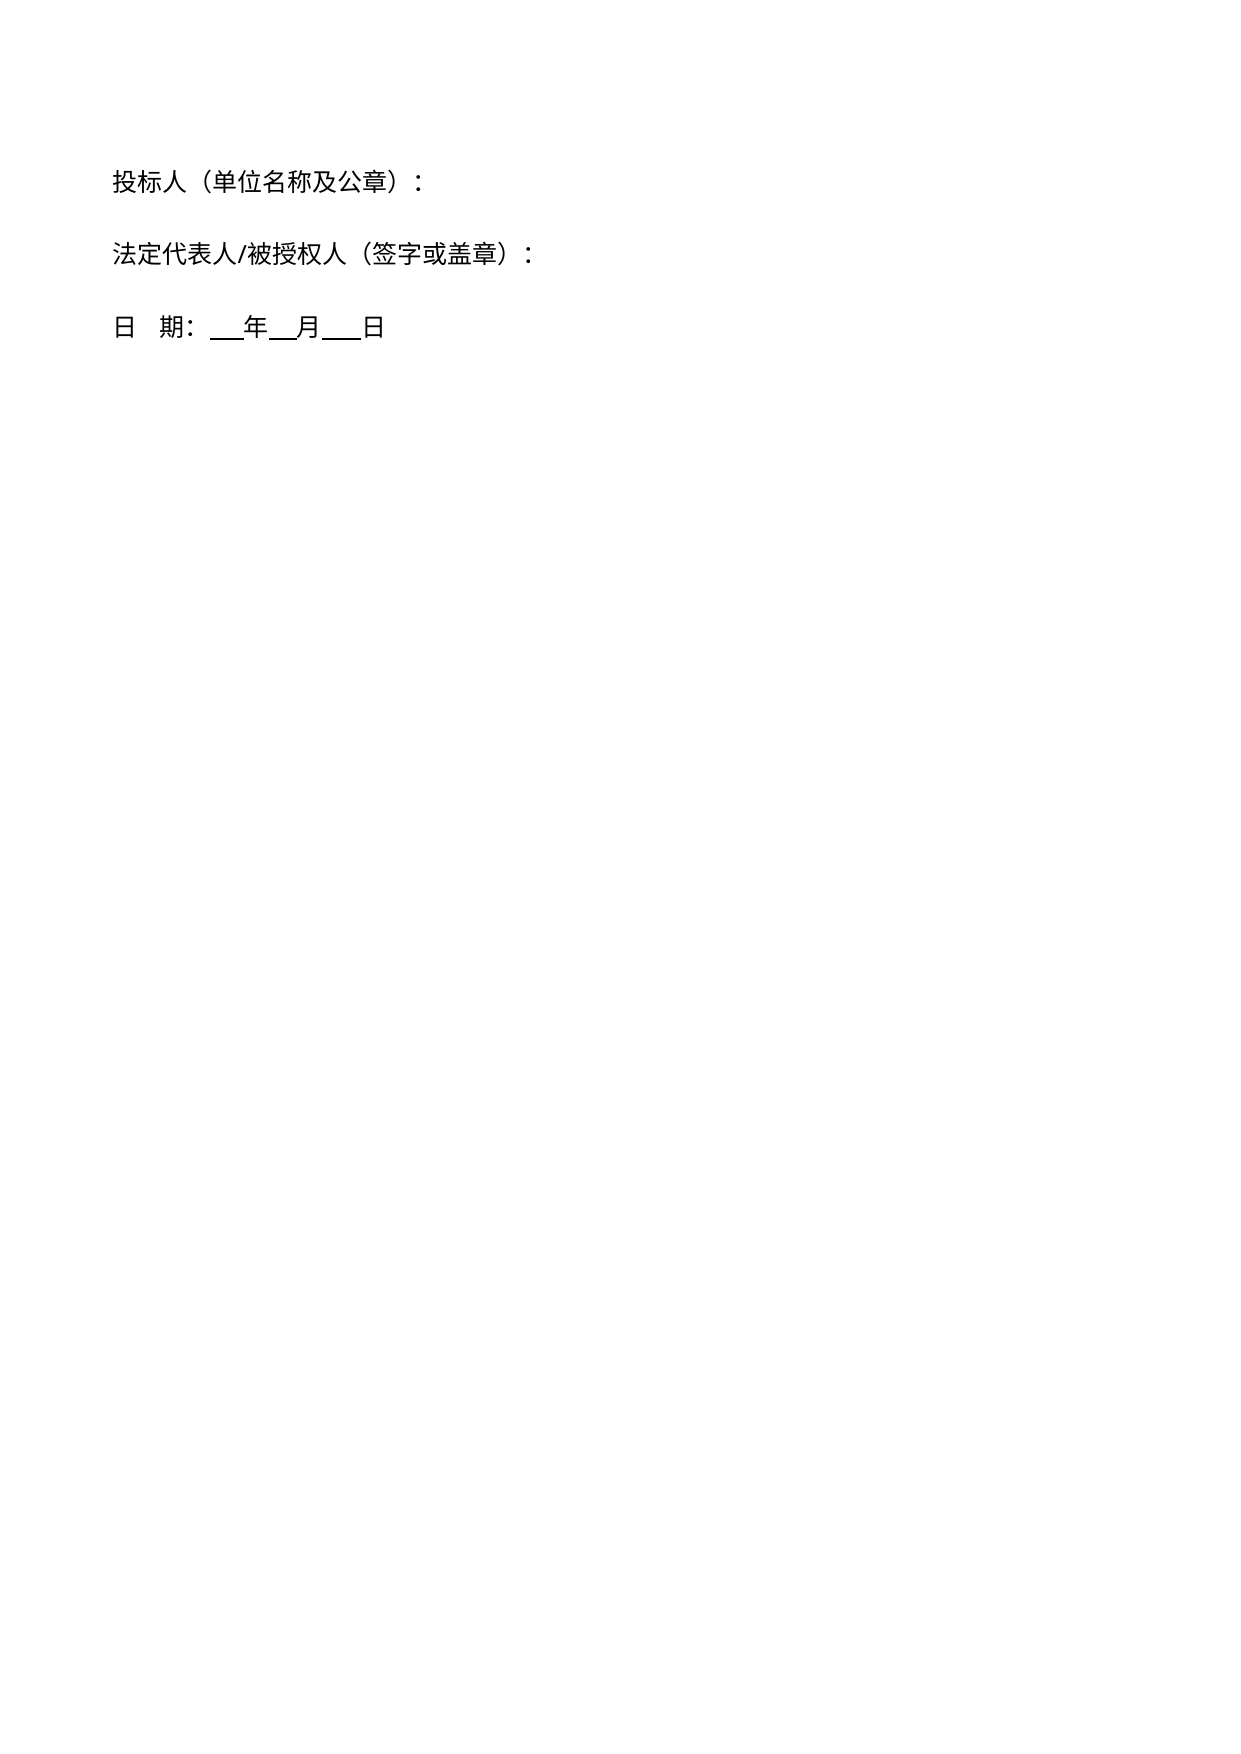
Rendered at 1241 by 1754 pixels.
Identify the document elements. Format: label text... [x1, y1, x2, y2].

text 日 期： 年 月 日 [112, 307, 1128, 343]
text 投标人（单位名称及公章）： [112, 162, 1128, 198]
text 法定代表人/被授权人（签字或盖章）： [112, 234, 1128, 271]
